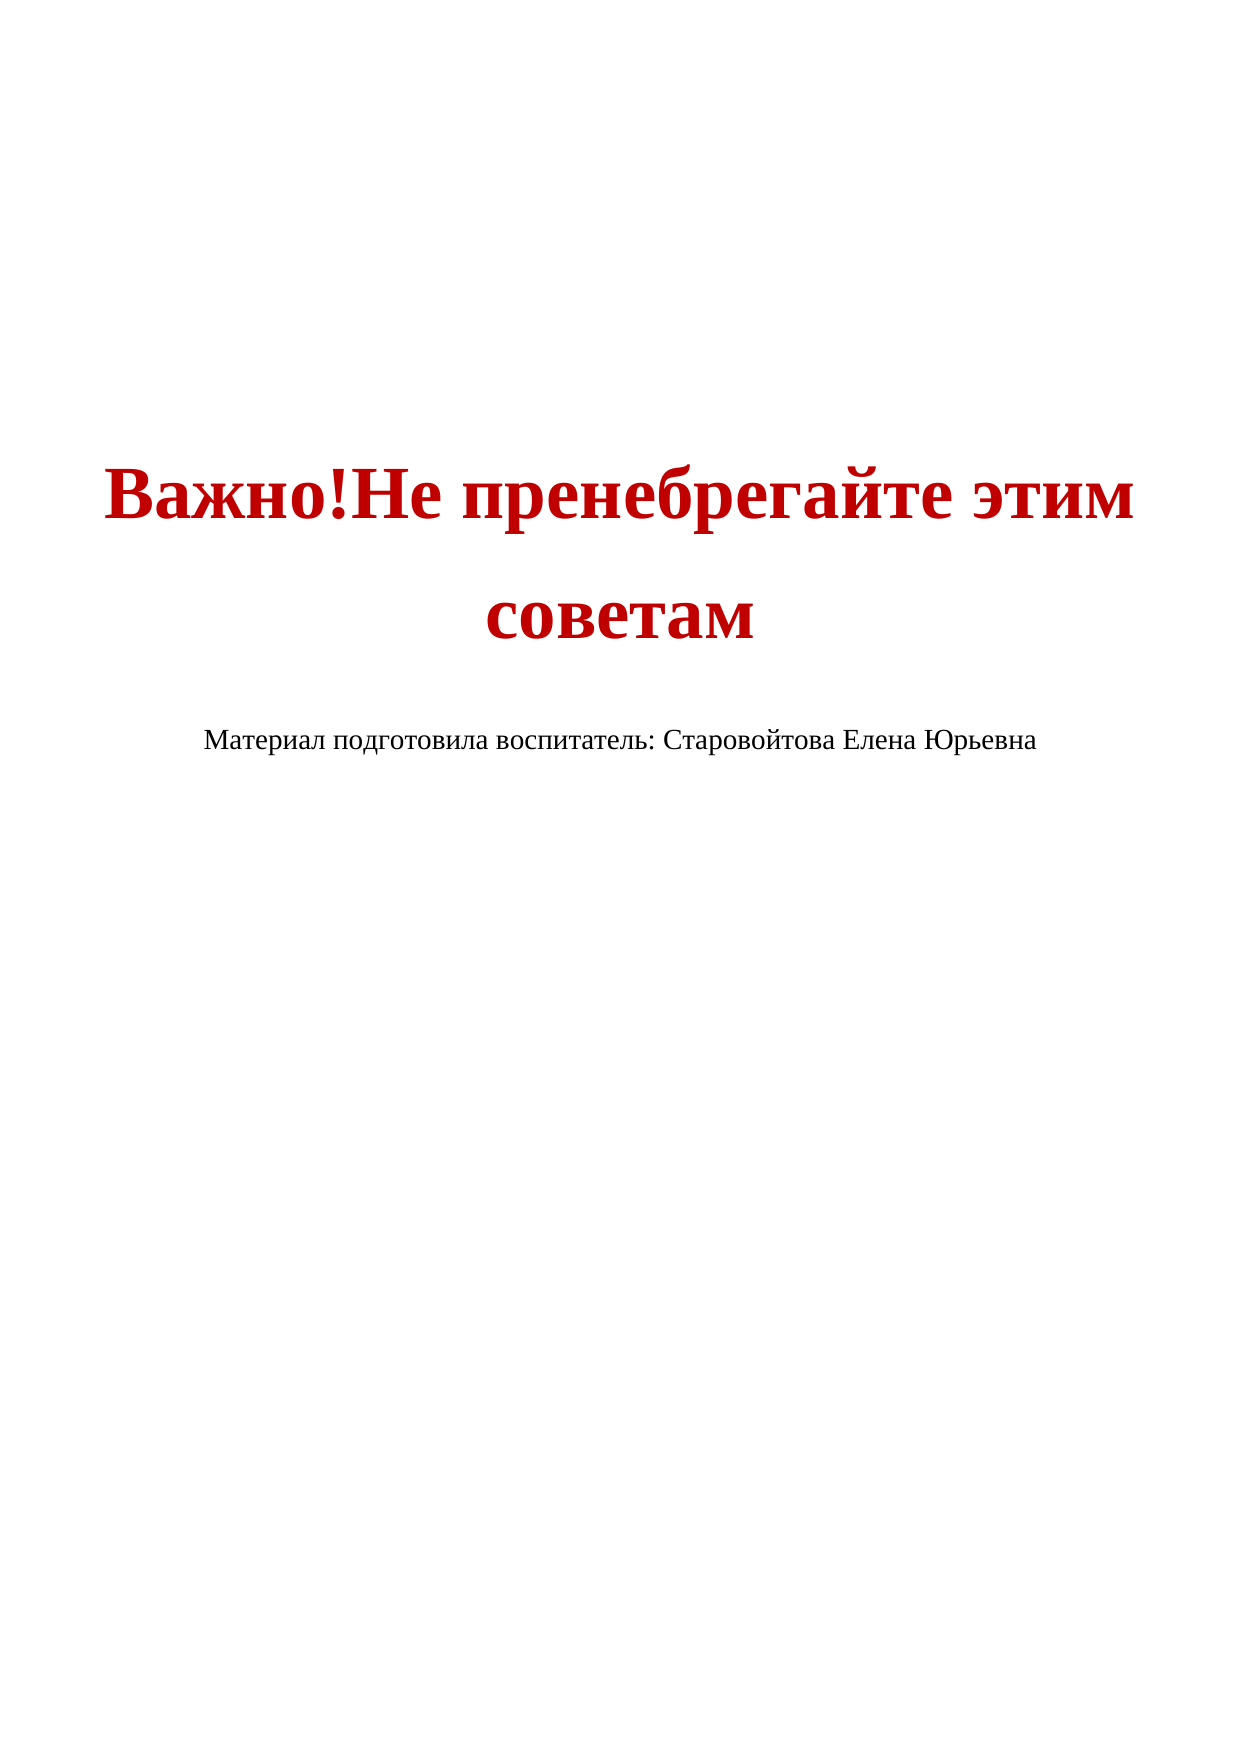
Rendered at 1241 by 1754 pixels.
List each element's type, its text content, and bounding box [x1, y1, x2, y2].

text Важно!Не пренебрегайте этим [89, 449, 1152, 535]
text советам [89, 569, 1152, 655]
text Материал подготовила воспитатель: Старовойтова Елена Юрьевна [89, 722, 1152, 756]
